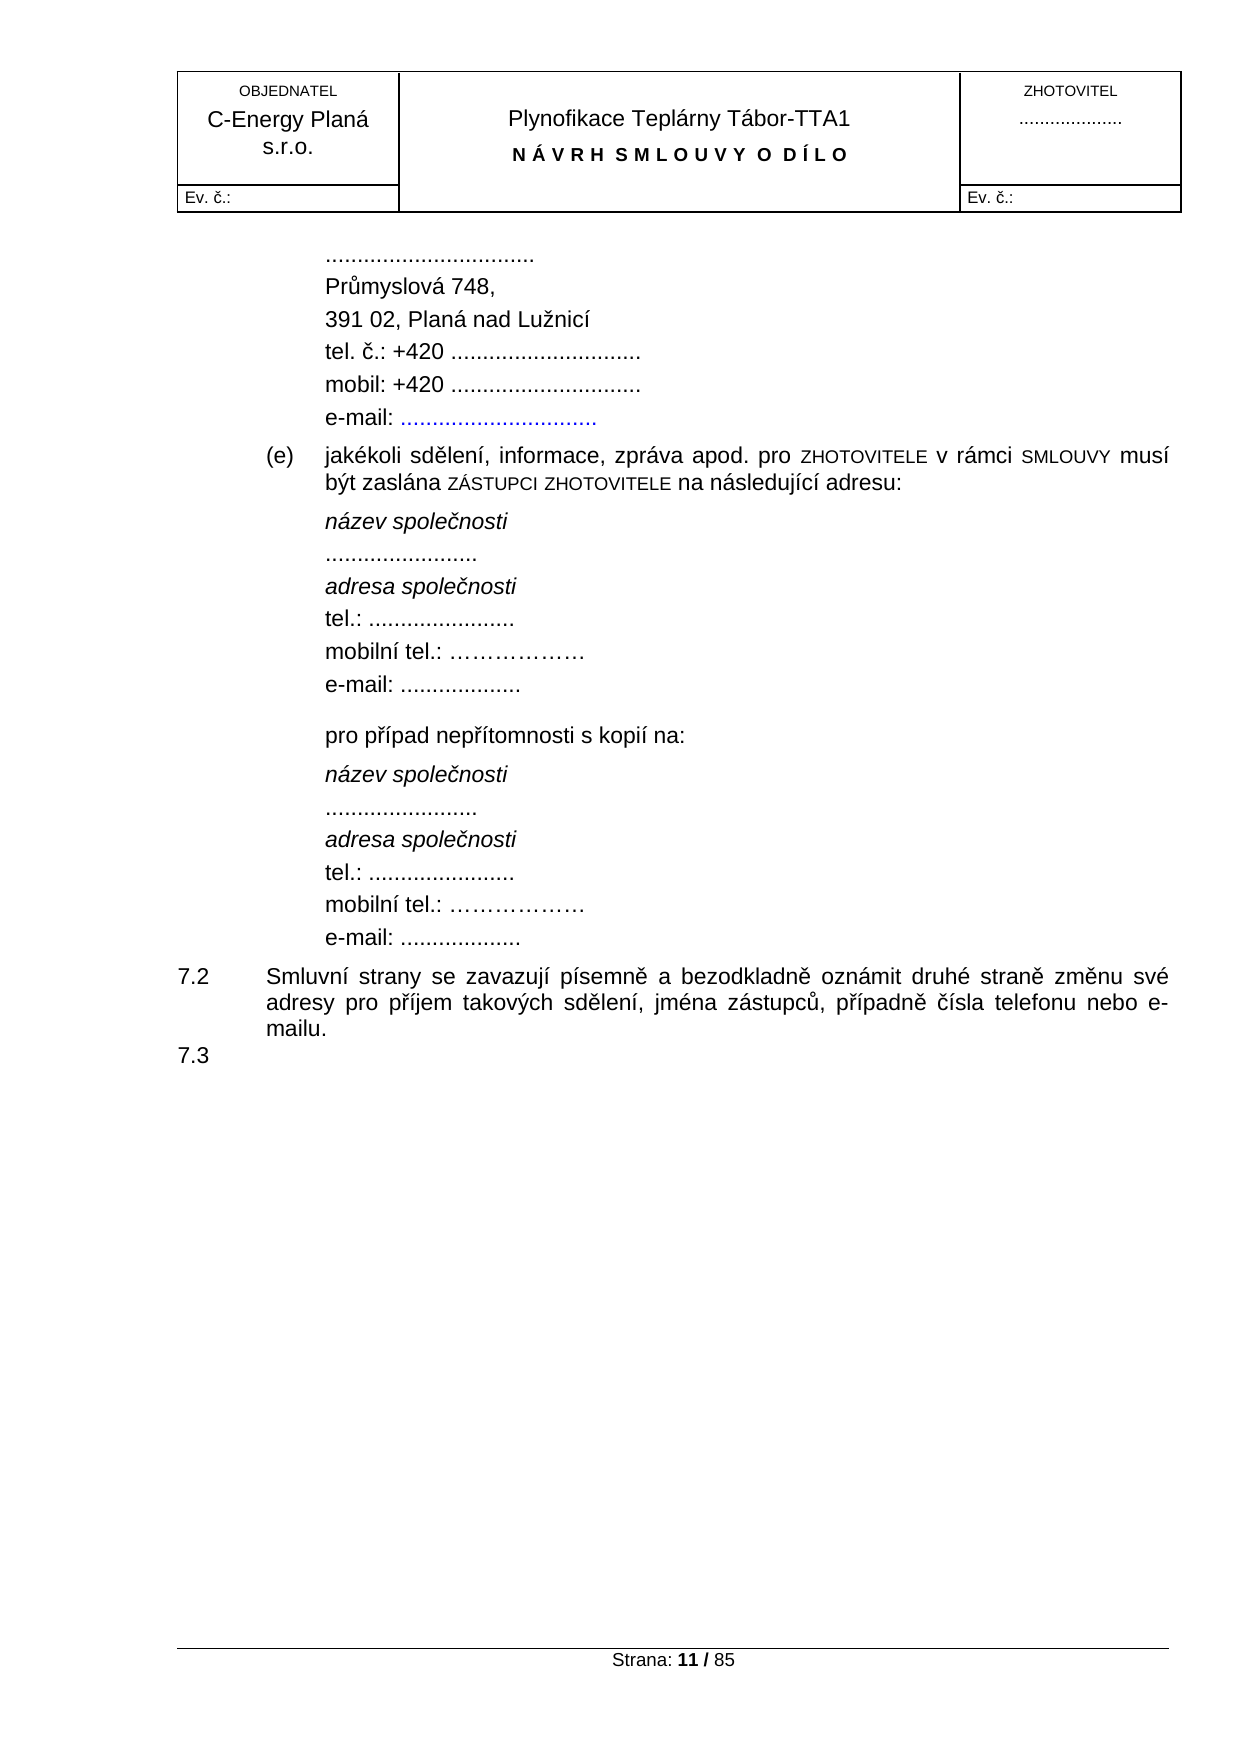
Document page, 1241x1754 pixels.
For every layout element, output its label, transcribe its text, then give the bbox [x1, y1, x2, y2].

text ........................ [325, 540, 1169, 567]
text tel.: ....................... [325, 859, 1169, 885]
list tel. č.: +420 .............................. [325, 338, 1169, 365]
text název společnosti [325, 761, 1169, 787]
list pro případ nepřítomnosti s kopií na: [325, 722, 1169, 748]
text adresa společnosti [325, 573, 1169, 599]
text e-mail: ................... [325, 924, 1169, 950]
text Smluvní strany se zavazují písemně a bezodkladně oznámit druhé straně změnu své adresy pro příjem takových sdělení, jména zástupců, případně čísla telefonu nebo e-mailu. [177, 963, 1169, 1042]
subtitle jakékoli sdělení, informace, zpráva apod. pro zhotovitele v rámci smlouvy musí být zaslána zástupci zhotovitele na následující adresu: [266, 442, 1169, 495]
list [325, 371, 1169, 397]
text , [325, 273, 1169, 299]
text název společnosti [325, 508, 1169, 534]
text ........................ [325, 793, 1169, 820]
text mobilní tel.: ……………… [325, 638, 1169, 664]
text mobilní tel.: ……………… [325, 891, 1169, 918]
list , [325, 306, 1169, 332]
text adresa společnosti [325, 826, 1169, 852]
list e-mail: ............................... [325, 403, 1169, 430]
text e-mail: ................... [325, 671, 1169, 697]
list ................................. [325, 241, 1169, 267]
text tel.: ....................... [325, 605, 1169, 632]
